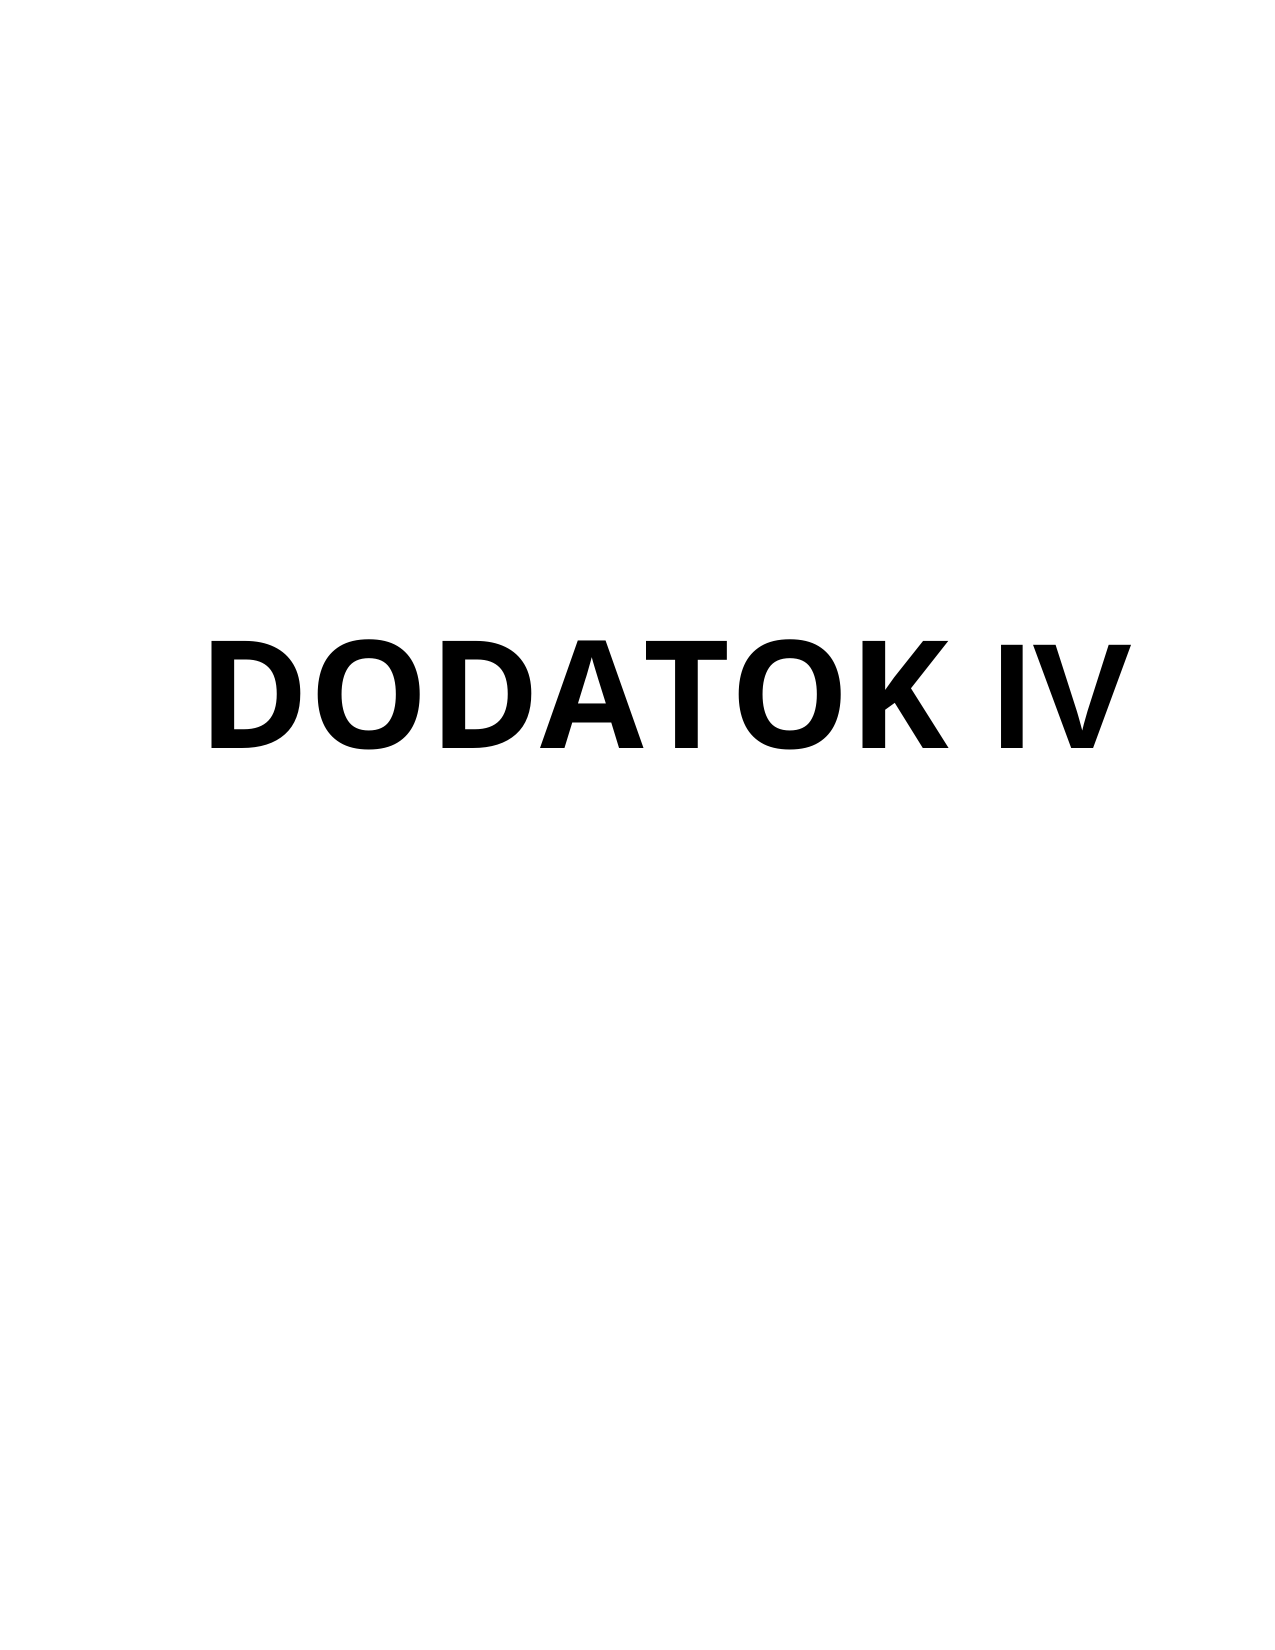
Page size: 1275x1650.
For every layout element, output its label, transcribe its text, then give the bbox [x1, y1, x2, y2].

text DODATOK IV [84, 588, 1247, 793]
